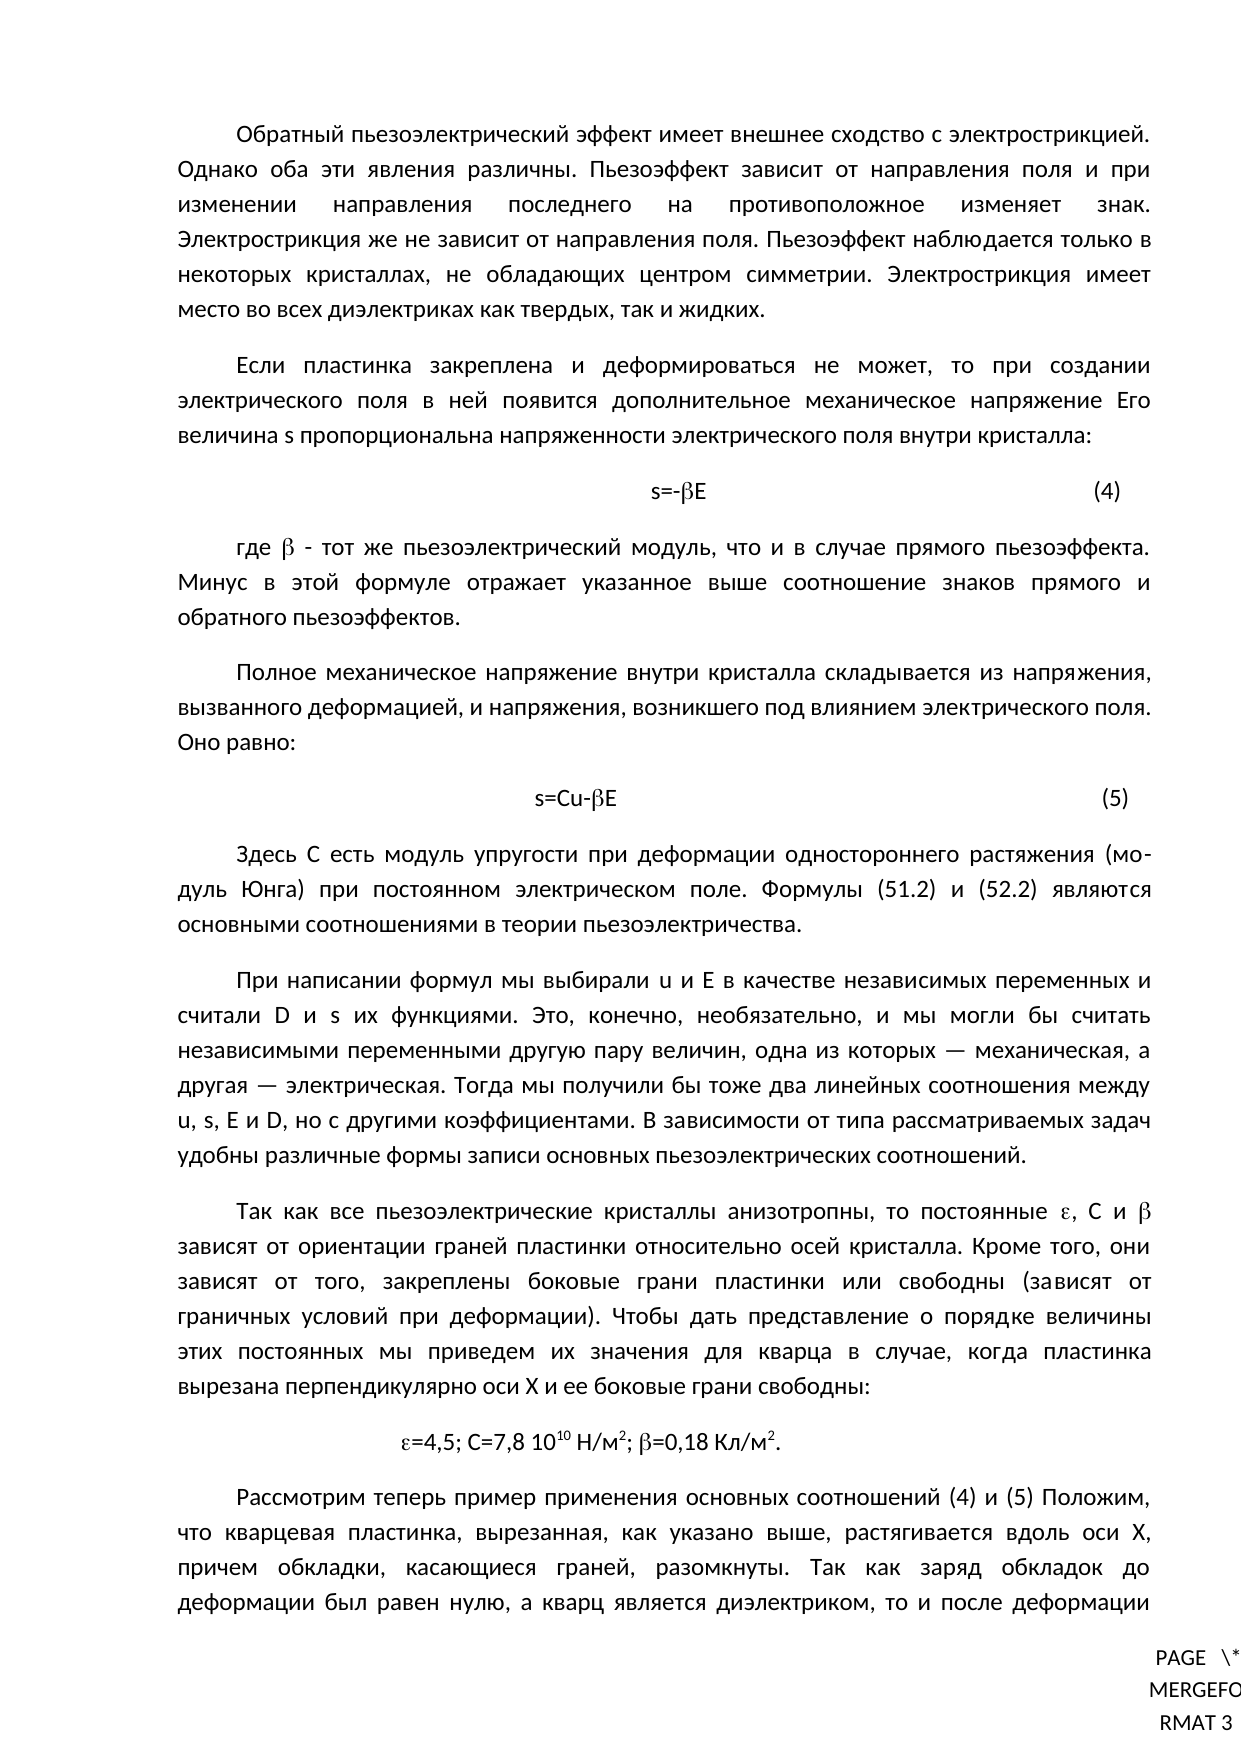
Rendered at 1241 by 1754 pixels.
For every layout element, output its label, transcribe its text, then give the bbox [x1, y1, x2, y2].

text Если пластинка закреплена и деформироваться не может, то при создании электрического поля в ней появится дополнительное механическое напряжение Его величина s пропорциональна напряженности электрического поля внутри кристалла: [177, 349, 1152, 449]
text s=-Е (4) [546, 475, 1152, 505]
text =4,5; С=7,8 1010 Н/м2; =0,18 Кл/м2. [177, 1426, 1152, 1456]
text Обратный пьезоэлектрический эффект имеет внешнее сходство с электрострикцией. Однако оба эти явления различны. Пьезоэффект зависит от направления поля и при изменении направления последнего на противоположное изменяет знак. Электрострикция же не зависит от направления поля. Пьезоэффект наблюдается только в некоторых кристаллах, не обладающих центром симметрии. Электрострикция имеет место во всех диэлектриках как твердых, так и жидких. [177, 118, 1152, 324]
text Полное механическое напряжение внутри кристалла складывается из напряжения, вызванного деформацией, и напряжения, возникшего под влиянием электрического поля. Оно равно: [177, 656, 1152, 757]
text Здесь С есть модуль упругости при деформации одностороннего растяжения (модуль Юнга) при постоянном электрическом поле. Формулы (51.2) и (52.2) являются основными соотношениями в теории пьезоэлектричества. [177, 838, 1152, 939]
text При написании формул мы выбирали u и Е в качестве независимых переменных и считали D и s их функциями. Это, конечно, необязательно, и мы могли бы считать независимыми переменными другую пару величин, одна из которых — механическая, а другая — электрическая. Тогда мы получили бы тоже два линейных соотношения между u, s, Е и D, но с другими коэффициентами. В зависимости от типа рассматриваемых задач удобны различные формы записи основных пьезоэлектрических соотношений. [177, 964, 1152, 1169]
text s=Cu-E (5) [398, 782, 1152, 813]
text Так как все пьезоэлектрические кристаллы анизотропны, то постоянные , С и зависят от ориентации граней пластинки относительно осей кристалла. Кроме того, они зависят от того, закреплены боковые грани пластинки или свободны (зависят от граничных условий при деформации). Чтобы дать представление о порядке величины этих постоянных мы приведем их значения для кварца в случае, когда пластинка вырезана перпендикулярно оси Х и ее боковые грани свободны: [177, 1195, 1152, 1400]
text где - тот же пьезоэлектрический модуль, что и в случае прямого пьезоэффекта. Минус в этой формуле отражает указанное выше соотношение знаков прямого и обратного пьезоэффектов. [177, 531, 1152, 631]
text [177, 1481, 1152, 1617]
